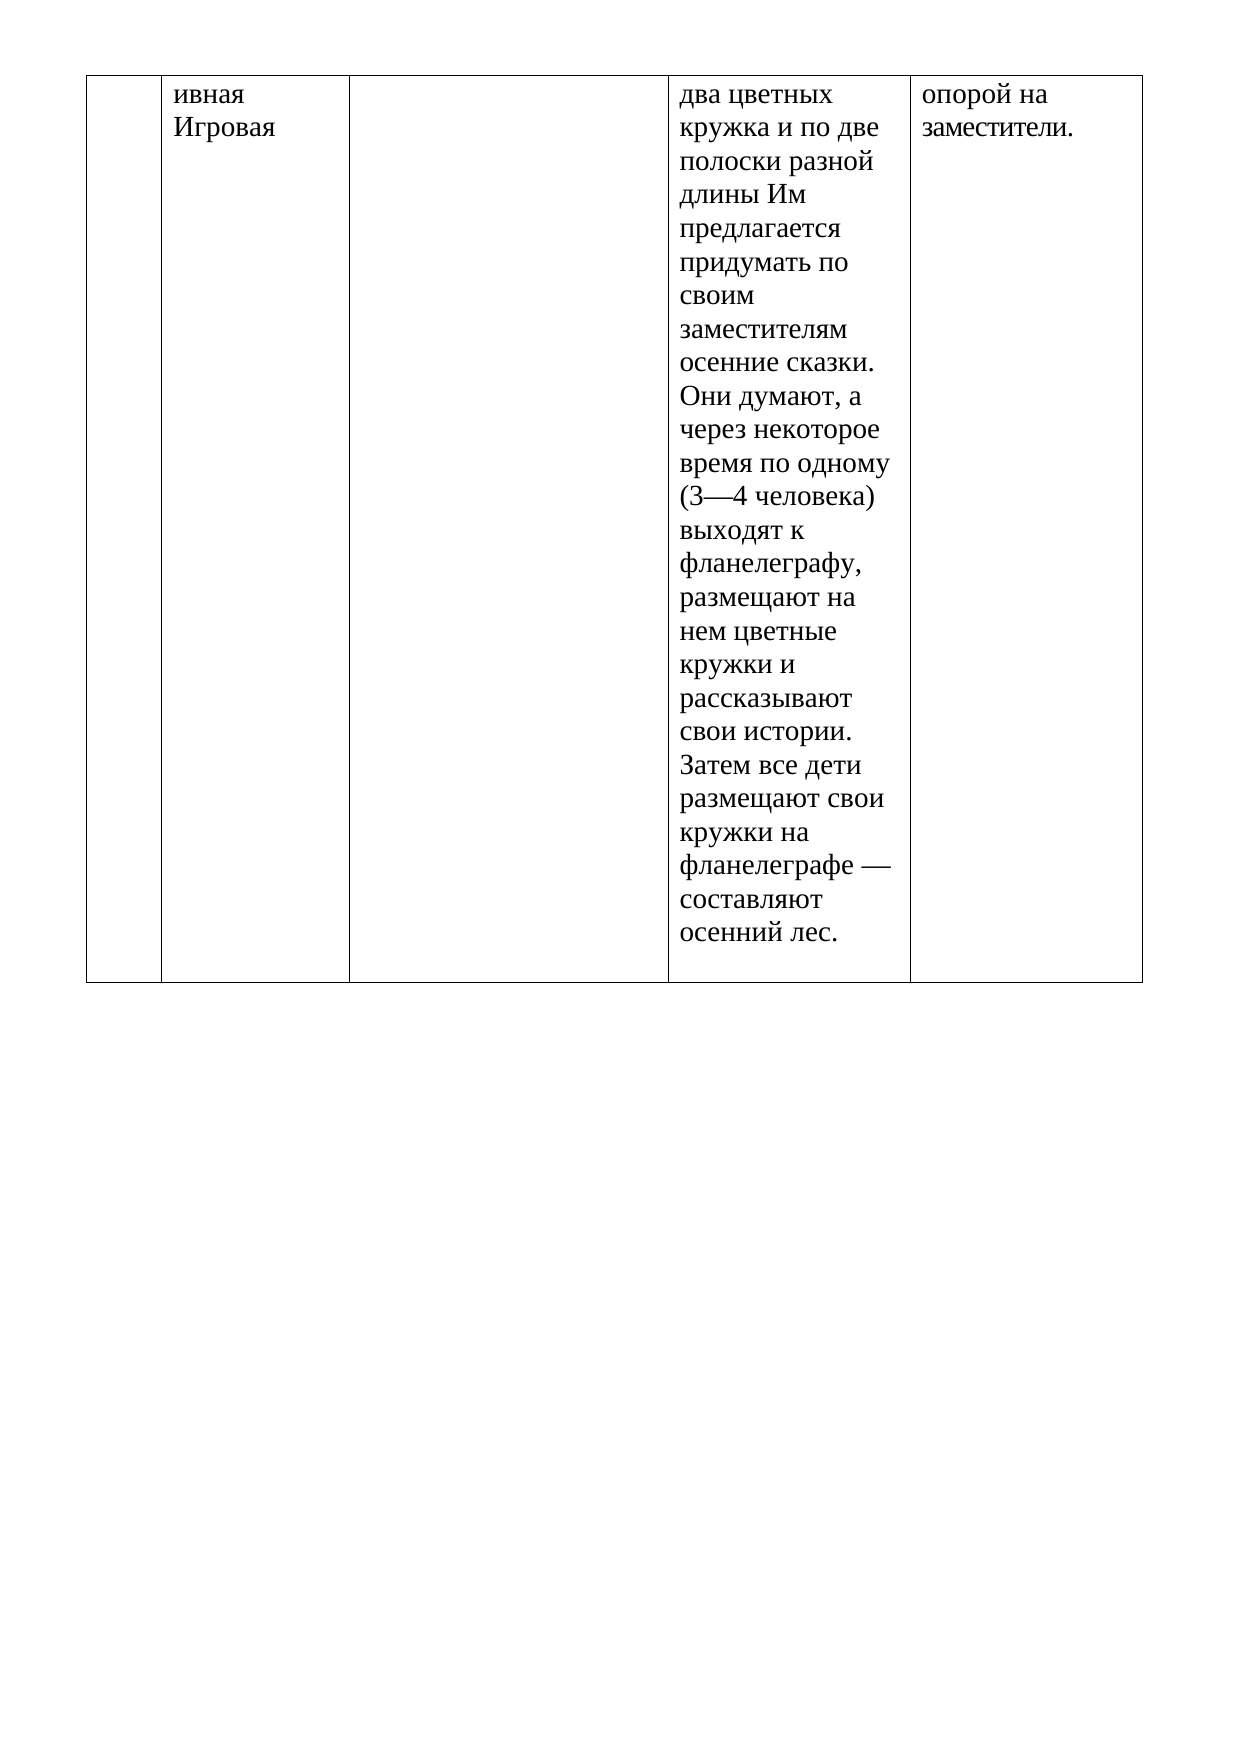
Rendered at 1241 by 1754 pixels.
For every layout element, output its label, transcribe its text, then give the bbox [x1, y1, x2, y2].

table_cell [162, 76, 349, 982]
table_cell 3 [87, 76, 161, 982]
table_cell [350, 76, 668, 982]
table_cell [669, 76, 910, 982]
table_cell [911, 76, 1142, 982]
